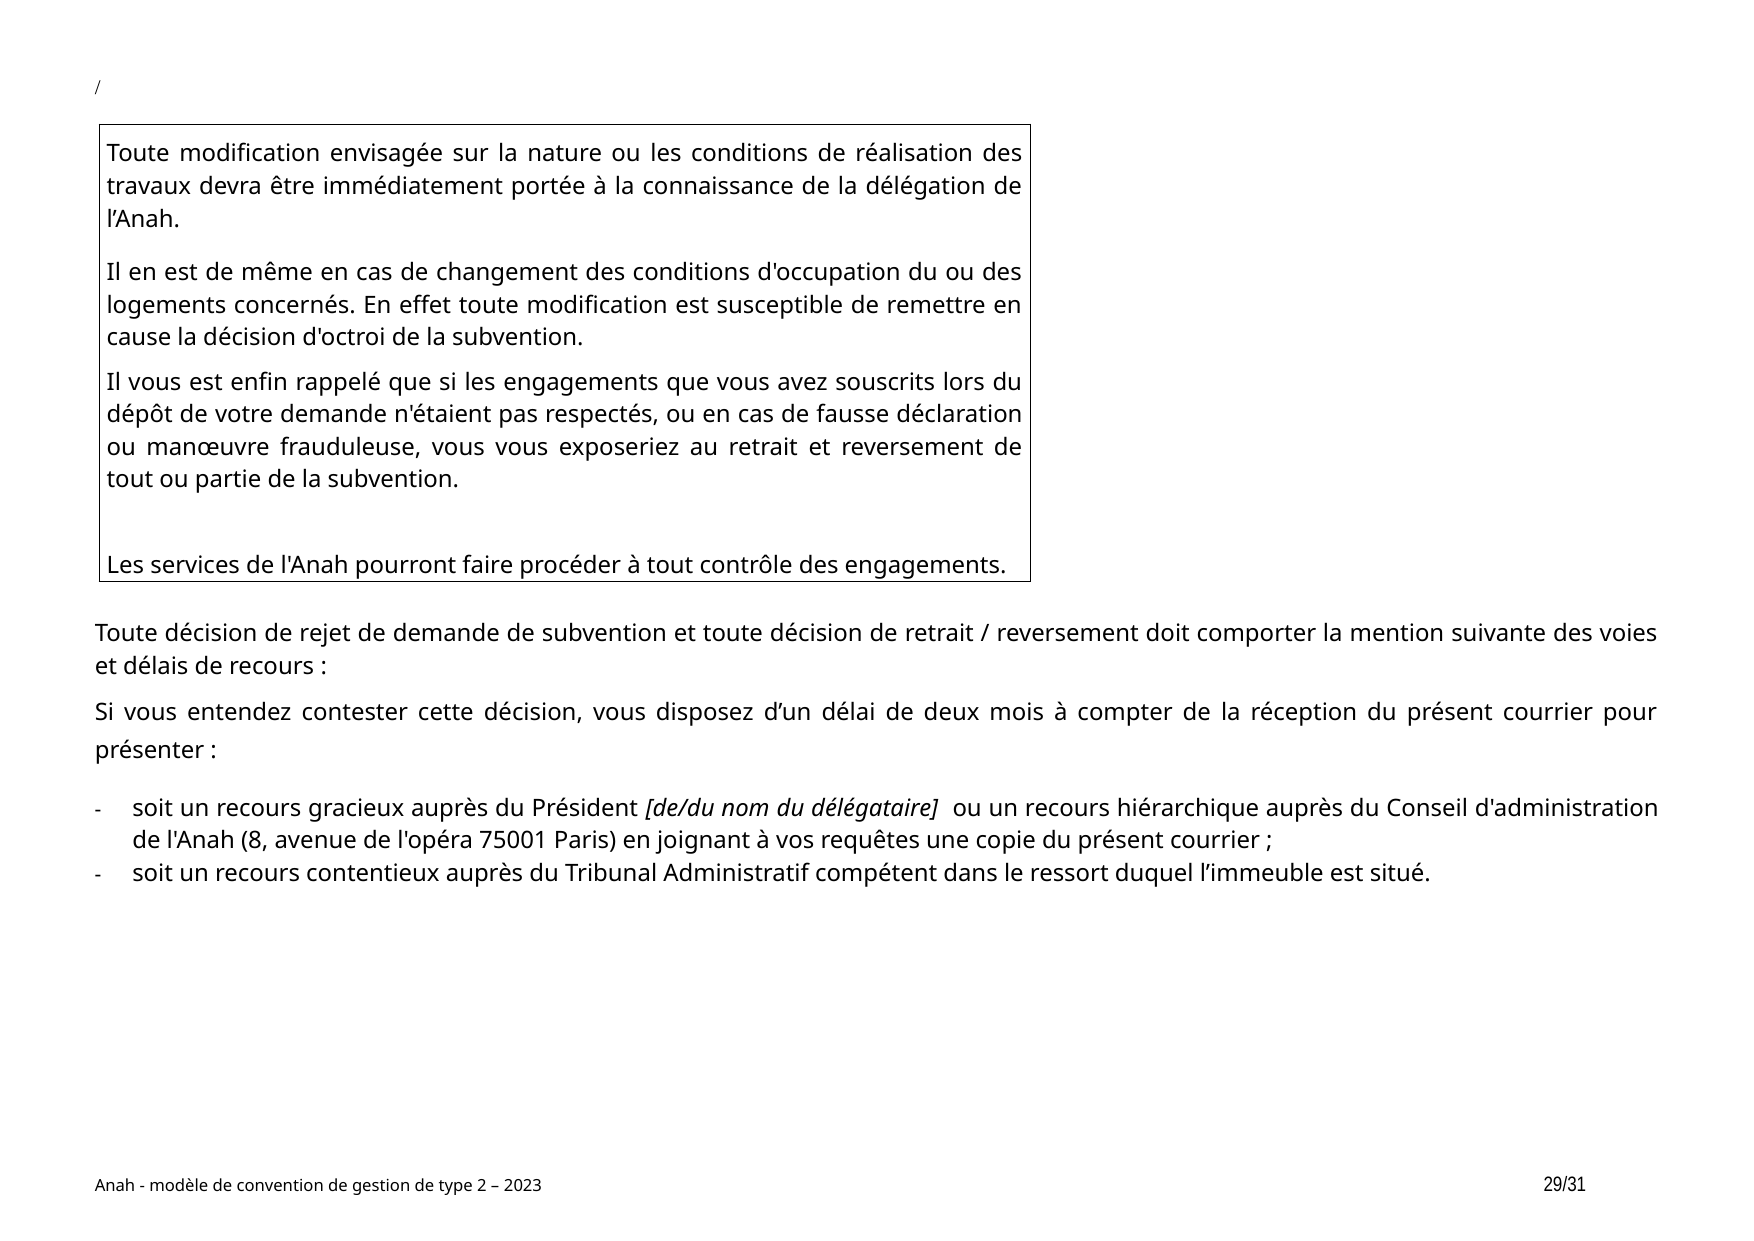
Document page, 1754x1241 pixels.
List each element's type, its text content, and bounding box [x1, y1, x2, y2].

list soit un recours contentieux auprès du Tribunal Administratif compétent dans le ressort duquel l’immeuble est situé. [92, 856, 1662, 891]
text Toute décision de rejet de demande de subvention et toute décision de retrait / reversement doit comporter la mention suivante des voies et délais de recours : [94, 616, 1659, 681]
text Si vous entendez contester cette décision, vous disposez d’un délai de deux mois à compter de la réception du présent courrier pour présenter : [92, 693, 1662, 765]
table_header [100, 125, 1030, 581]
list soit un recours gracieux auprès du Président [de/du nom du délégataire] ou un recours hiérarchique auprès du Conseil d'administration de l'Anah (8, avenue de l'opéra 75001 Paris) en joignant à vos requêtes une copie du présent courrier ; [92, 789, 1662, 856]
